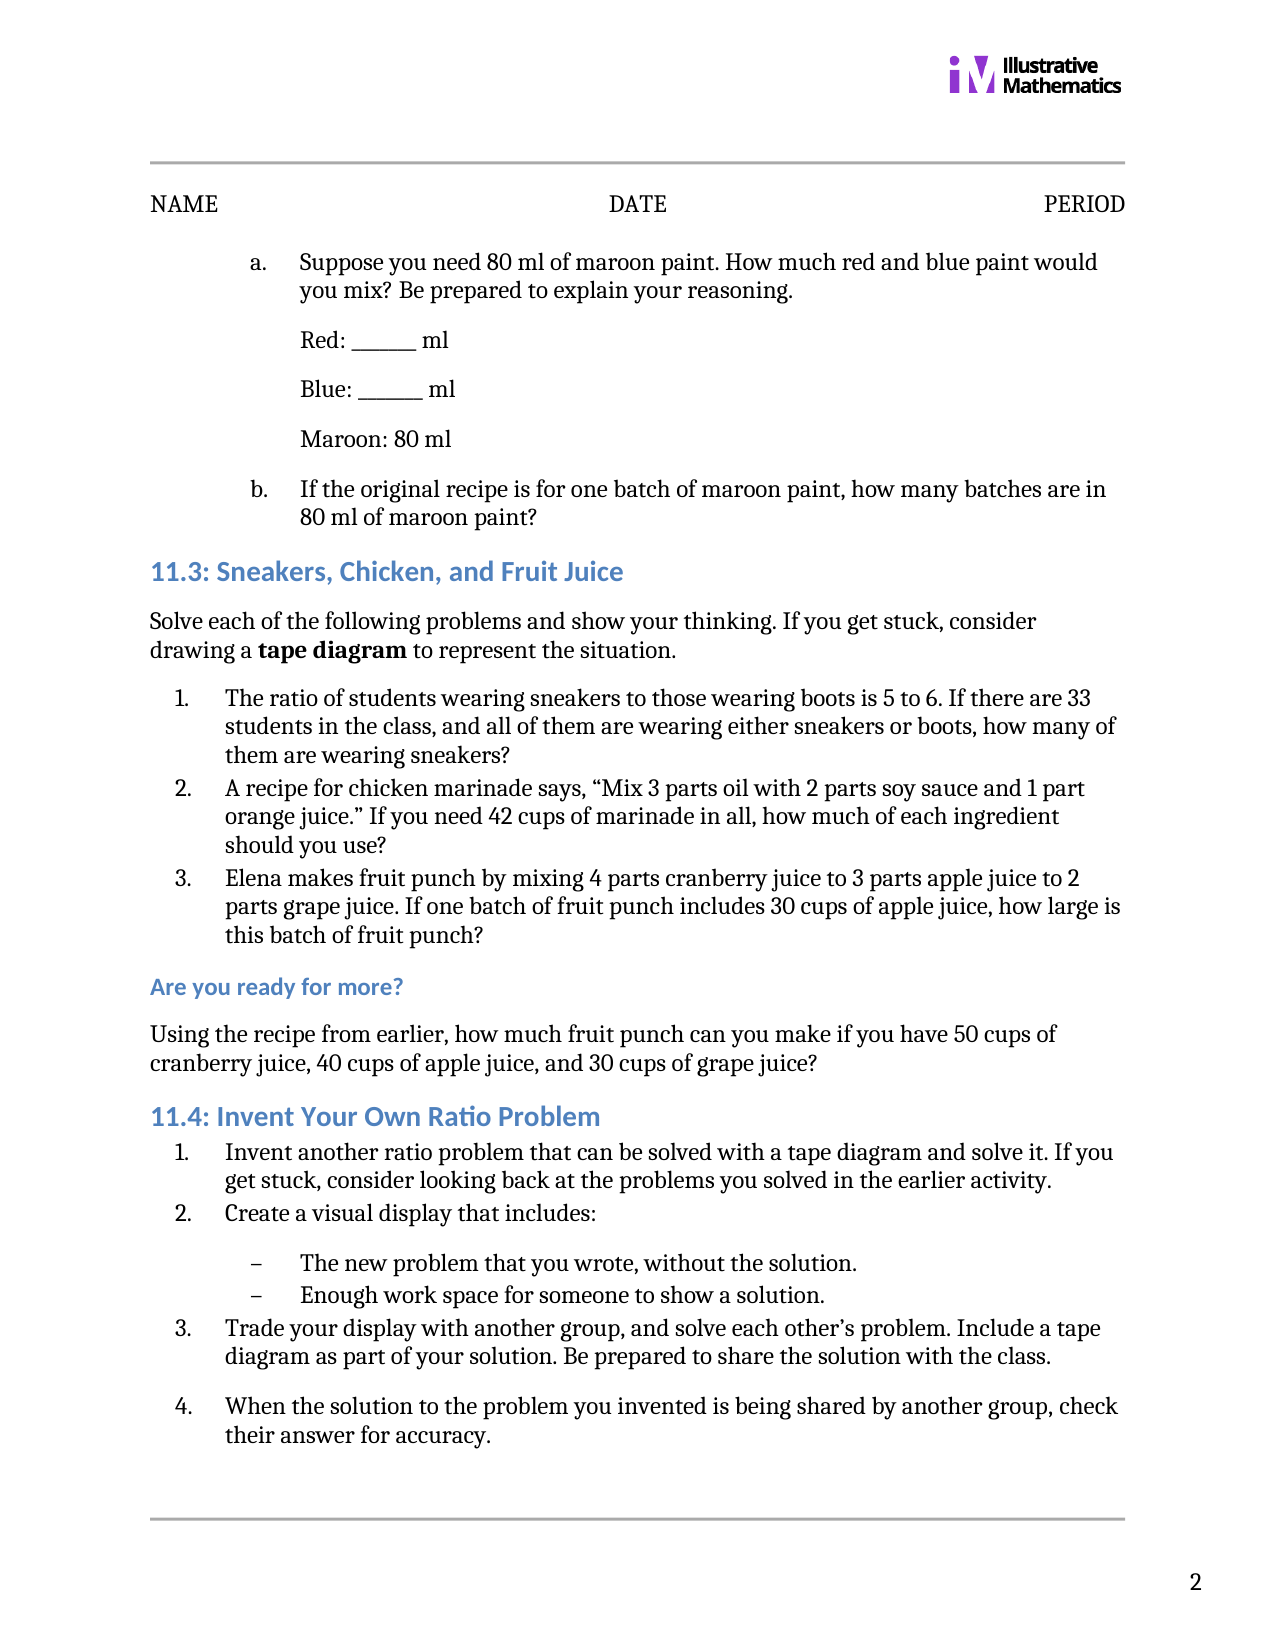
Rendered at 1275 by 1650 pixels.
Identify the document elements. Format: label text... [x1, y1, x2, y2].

list Suppose you need 80 ml of maroon paint. How much red and blue paint would you mix? Be prepared to explain your reasoning. [250, 247, 1125, 305]
list When the solution to the problem you invented is being shared by another group, check their answer for accuracy. [175, 1392, 1125, 1449]
list Trade your display with another group, and solve each other’s problem. Include a tape diagram as part of your solution. Be prepared to share the solution with the class. [175, 1313, 1125, 1371]
list Maroon: 80 ml [250, 425, 1125, 454]
list A recipe for chicken marinade says, “Mix 3 parts oil with 2 parts soy sauce and 1 part orange juice.” If you need 42 cups of marinade in all, how much of each ingredient should you use? [175, 773, 1125, 860]
subtitle 11.4: Invent Your Own Ratio Problem [150, 1098, 1125, 1134]
list Enough work space for someone to show a solution. [250, 1281, 1125, 1310]
list If the original recipe is for one batch of maroon paint, how many batches are in 80 ml of maroon paint? [250, 474, 1125, 532]
list The ratio of students wearing sneakers to those wearing boots is 5 to 6. If there are 33 students in the class, and all of them are wearing either sneakers or boots, how many of them are wearing sneakers? [175, 683, 1125, 770]
text Solve each of the following problems and show your thinking. If you get stuck, consider drawing a tape diagram to represent the situation. [150, 607, 1125, 665]
list Blue: _______ ml [250, 375, 1125, 404]
list Invent another ratio problem that can be solved with a tape diagram and solve it. If you get stuck, consider looking back at the problems you solved in the earlier activity. [175, 1138, 1125, 1195]
text Using the recipe from earlier, how much fruit punch can you make if you have 50 cups of cranberry juice, 40 cups of apple juice, and 30 cups of grape juice? [150, 1020, 1125, 1077]
subtitle Are you ready for more? [150, 971, 1125, 1001]
list Elena makes fruit punch by mixing 4 parts cranberry juice to 3 parts apple juice to 2 parts grape juice. If one batch of fruit punch includes 30 cups of apple juice, how large is this batch of fruit punch? [175, 863, 1125, 950]
subtitle 11.3: Sneakers, Chicken, and Fruit Juice [150, 553, 1125, 588]
list Create a visual display that includes: [175, 1199, 1125, 1228]
picture [949, 55, 1121, 93]
list Red: _______ ml [250, 326, 1125, 354]
list The new problem that you wrote, without the solution. [250, 1248, 1125, 1277]
